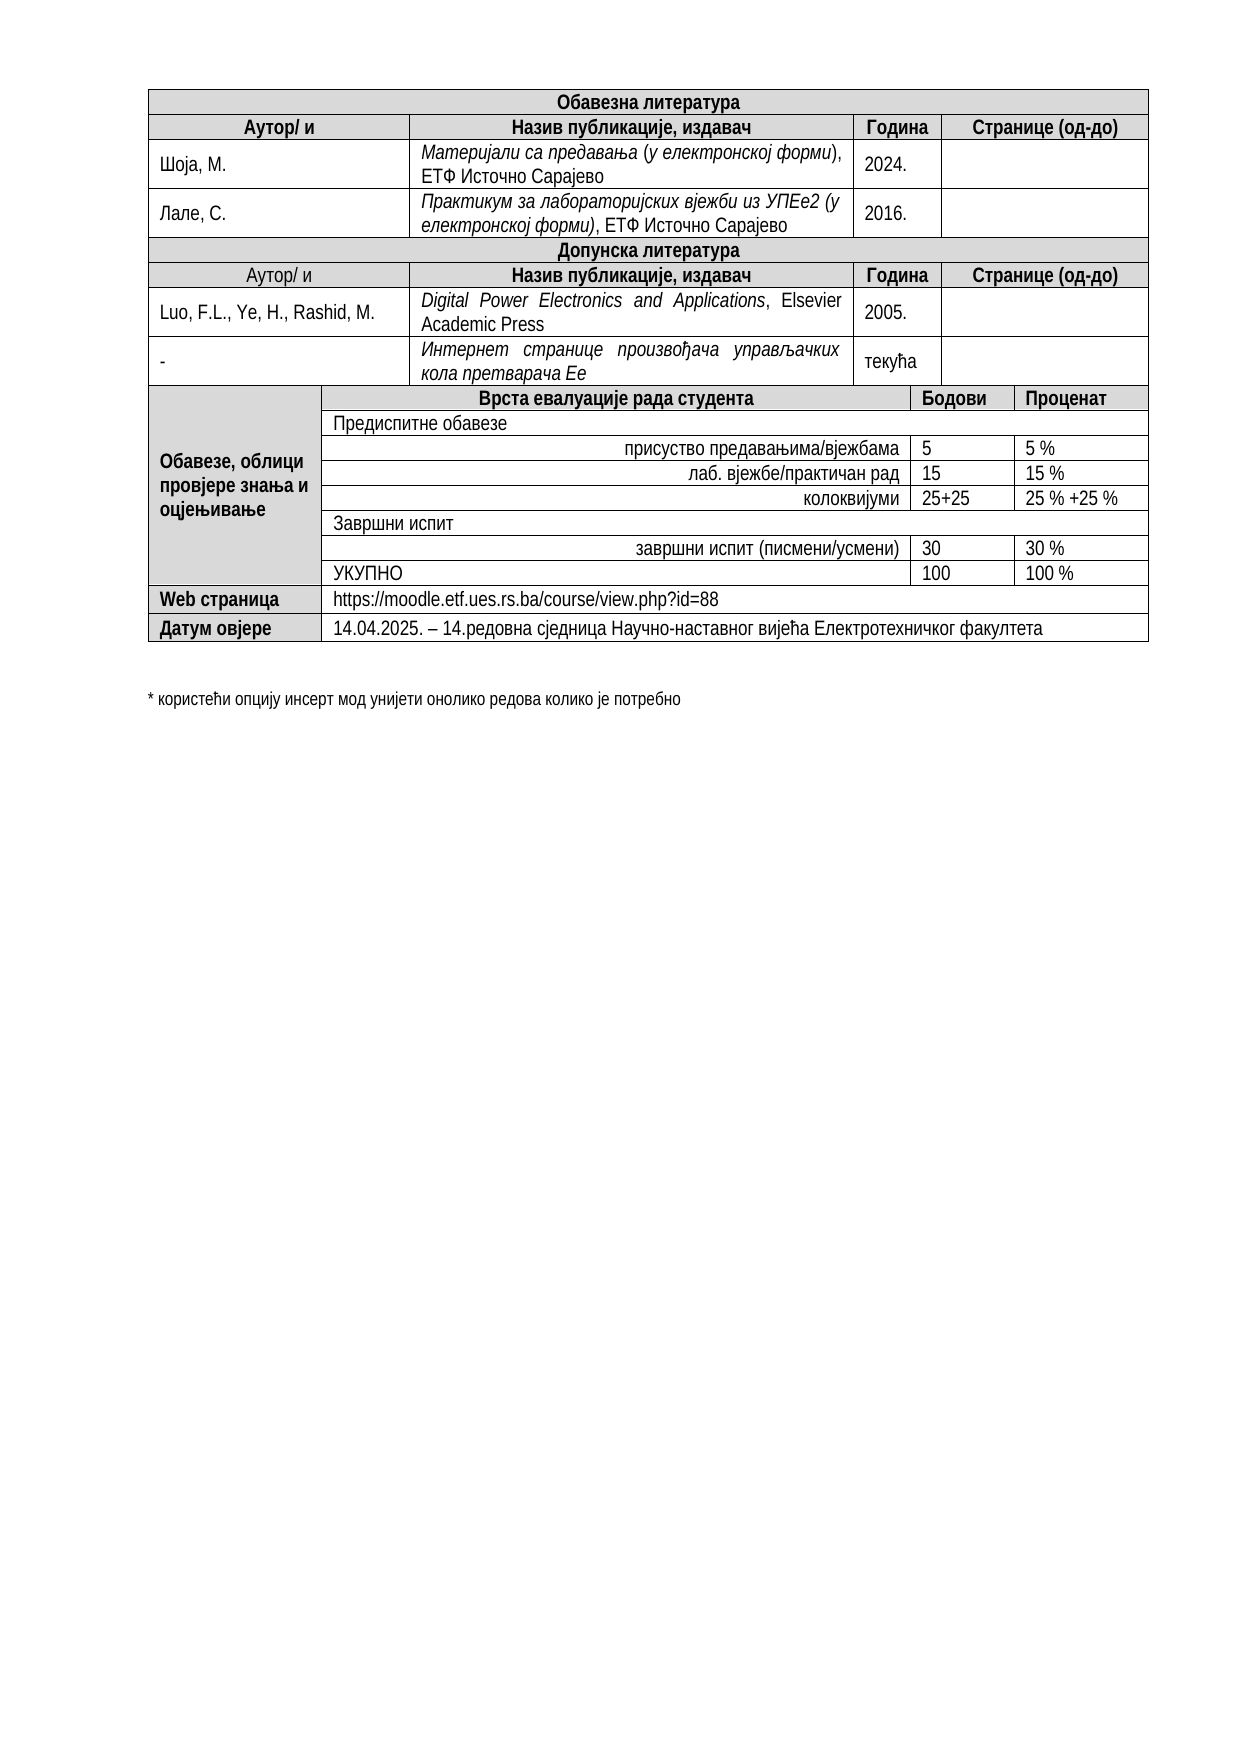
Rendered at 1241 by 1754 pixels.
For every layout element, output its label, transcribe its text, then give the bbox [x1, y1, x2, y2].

table_cell 2016. [854, 189, 941, 237]
table_cell завршни испит (писмени/усмени) [322, 536, 910, 559]
table_cell Интернет странице произвођача управљачких кола претварача Ее [410, 337, 853, 384]
table_cell Лале, С. [149, 189, 409, 237]
table_cell Практикум за лабораторијских вјежби из УПЕе2 (у електронској форми), ЕТФ Источно Сарајево [410, 189, 853, 237]
table_cell Година [854, 263, 941, 287]
table_cell 5 % [1015, 436, 1148, 459]
table_cell Врста евалуације рада студента [322, 386, 910, 409]
table_cell Обавезна литература [149, 90, 1148, 114]
table_cell лаб. вјежбе/практичан рад [322, 461, 910, 484]
table_cell Аутор/ и [149, 263, 409, 287]
table_cell https://moodle.etf.ues.rs.ba/course/view.php?id=88 [322, 586, 1148, 613]
table_cell 5 [911, 436, 1014, 459]
table_cell 100 % [1015, 561, 1148, 584]
table_cell Допунска литература [149, 238, 1148, 262]
text * користећи опцију инсерт мод унијети онолико редова колико је потребно [148, 688, 1181, 709]
table_cell Бодови [911, 386, 1014, 409]
table_cell Година [854, 115, 941, 139]
table_cell Luo, F.L., Ye, H., Rashid, M. [149, 288, 409, 336]
table_cell присуство предавањима/вјежбама [322, 436, 910, 459]
table_cell - [149, 337, 409, 384]
table_cell Предиспитне обавезе [322, 411, 1148, 434]
table_cell Digital Power Electronics and Applications, Elsevier Academic Press [410, 288, 853, 336]
table_cell Завршни испит [322, 511, 1148, 534]
table_cell Датум овјере [149, 614, 321, 641]
table_cell 100 [911, 561, 1014, 584]
table_cell 2024. [854, 140, 941, 188]
table_cell [942, 288, 1148, 336]
table_cell [942, 140, 1148, 188]
table_cell 15 % [1015, 461, 1148, 484]
table_cell Web страница [149, 586, 321, 613]
table_cell колоквијуми [322, 486, 910, 509]
table_cell Обавезе, облици провјере знања и оцјењивање [149, 386, 321, 584]
table_cell Шоја, М. [149, 140, 409, 188]
table_cell 30 [911, 536, 1014, 559]
table_cell 2005. [854, 288, 941, 336]
table_cell [942, 189, 1148, 237]
table_cell Назив публикације, издавач [410, 115, 853, 139]
table_cell 30 % [1015, 536, 1148, 559]
table_cell Материјали са предавања (у електронској форми), ЕТФ Источно Сарајево [410, 140, 853, 188]
table_cell 15 [911, 461, 1014, 484]
table_cell Странице (од-до) [942, 263, 1148, 287]
table_cell Странице (од-до) [942, 115, 1148, 139]
table_cell Аутор/ и [149, 115, 409, 139]
table_cell 25 % +25 % [1015, 486, 1148, 509]
table_cell Проценат [1015, 386, 1148, 409]
table_cell Назив публикације, издавач [410, 263, 853, 287]
table_cell текућа [854, 337, 941, 384]
table_cell [942, 337, 1148, 384]
table_cell 25+25 [911, 486, 1014, 509]
table_cell 14.04.2025. – 14.редовна сједница Научно-наставног вијећа Електротехничког факултета [322, 614, 1148, 641]
table_cell УКУПНО [322, 561, 910, 584]
